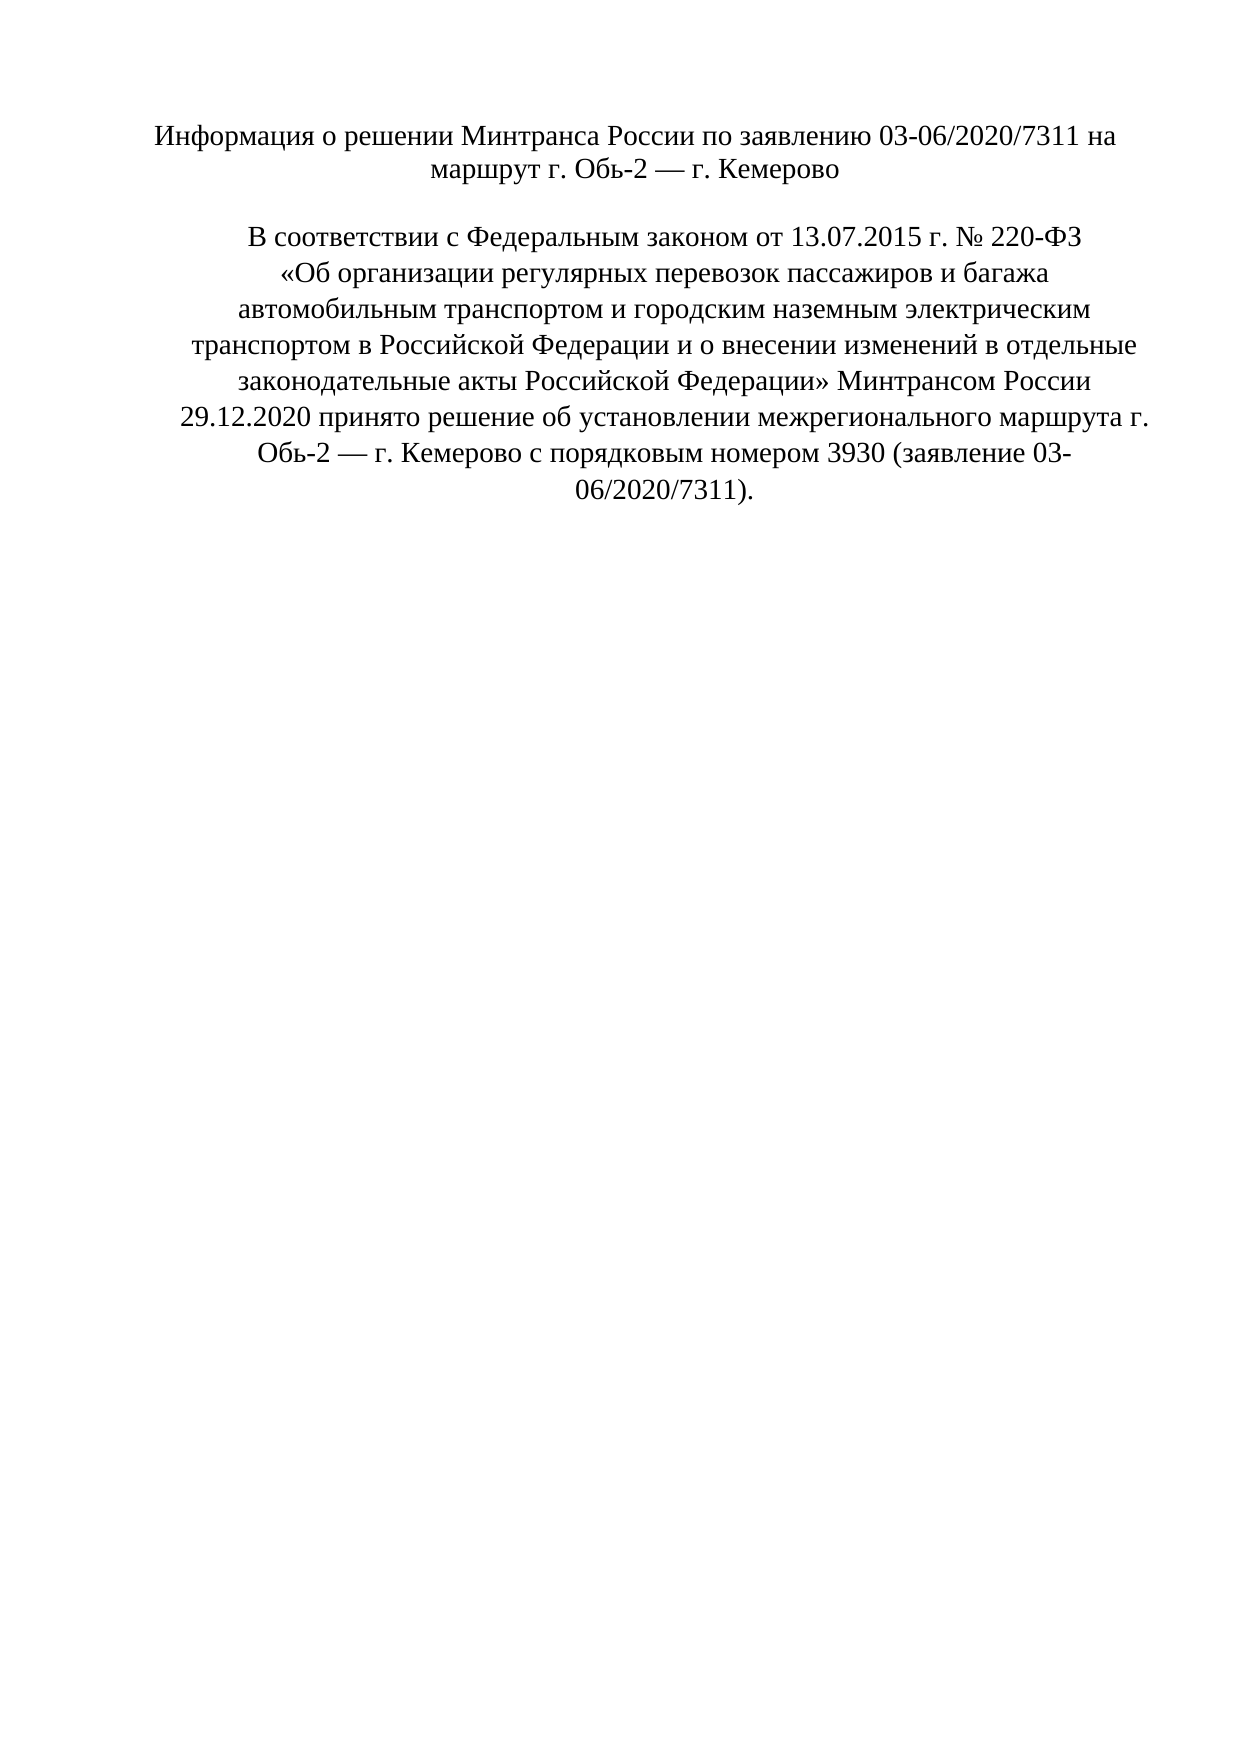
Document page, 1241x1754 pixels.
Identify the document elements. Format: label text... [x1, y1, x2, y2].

text В соответствии с Федеральным законом от 13.07.2015 г. № 220-ФЗ «Об организации регулярных перевозок пассажиров и багажа автомобильным транспортом и городским наземным электрическим транспортом в Российской Федерации и о внесении изменений в отдельные законодательные акты Российской Федерации» Минтрансом России 29.12.2020 принято решение об установлении межрегионального маршрута г. Обь-2 — г. Кемерово с порядковым номером 3930 (заявление 03-06/2020/7311). [177, 219, 1152, 505]
text Информация о решении Минтранса России по заявлению 03-06/2020/7311 на маршрут г. Обь-2 — г. Кемерово [118, 118, 1152, 185]
